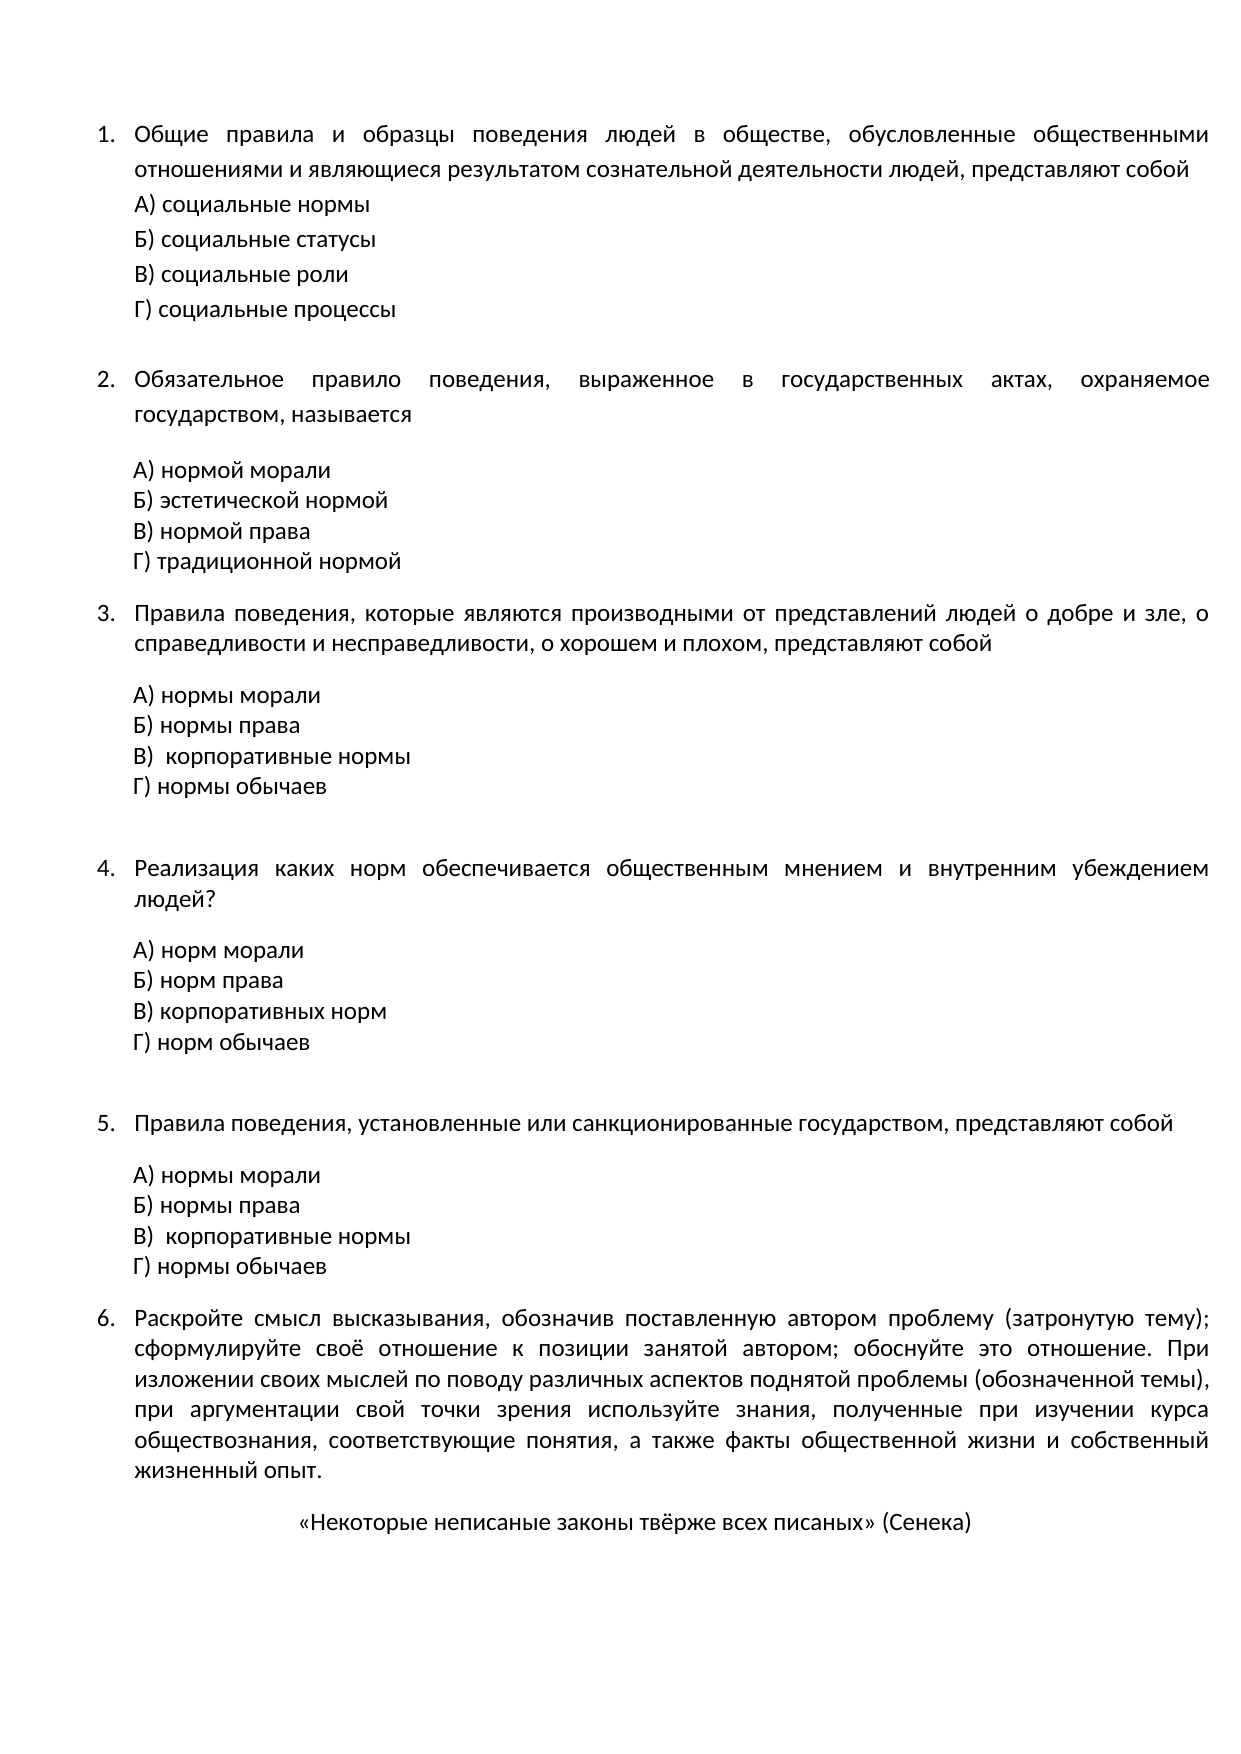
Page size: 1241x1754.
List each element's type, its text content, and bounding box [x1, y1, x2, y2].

text Б) нормы права [133, 1189, 1211, 1220]
text Г) нормы обычаев [133, 770, 1211, 801]
list Правила поведения, установленные или санкционированные государством, представляют собой [97, 1107, 1211, 1138]
text В) корпоративные нормы [133, 740, 1211, 770]
list Правила поведения, которые являются производными от представлений людей о добре и зле, о справедливости и несправедливости, о хорошем и плохом, представляют собой [97, 597, 1211, 658]
text В) корпоративные нормы [133, 1220, 1211, 1250]
text А) нормы морали [133, 1159, 1211, 1189]
text Б) эстетической нормой [133, 484, 1211, 515]
list Реализация каких норм обеспечивается общественным мнением и внутренним убеждением людей? [97, 852, 1211, 913]
text Б) норм права [133, 964, 1211, 995]
text Г) норм обычаев [133, 1026, 1211, 1056]
text А) норм морали [133, 934, 1211, 964]
list А) социальные нормы [134, 188, 1211, 219]
list Общие правила и образцы поведения людей в обществе, обусловленные общественными отношениями и являющиеся результатом сознательной деятельности людей, представляют собой [97, 118, 1211, 184]
text Г) традиционной нормой [133, 546, 1211, 576]
list Г) социальные процессы [134, 293, 1211, 324]
list В) социальные роли [134, 258, 1211, 289]
text Б) нормы права [133, 709, 1211, 740]
list Обязательное правило поведения, выраженное в государственных актах, охраняемое государством, называется [97, 363, 1211, 429]
text В) корпоративных норм [133, 995, 1211, 1026]
list Б) социальные статусы [134, 223, 1211, 254]
list Раскройте смысл высказывания, обозначив поставленную автором проблему (затронутую тему); сформулируйте своё отношение к позиции занятой автором; обоснуйте это отношение. При изложении своих мыслей по поводу различных аспектов поднятой проблемы (обозначенной темы), при аргументации свой точки зрения используйте знания, полученные при изучении курса обществознания, соответствующие понятия, а также факты общественной жизни и собственный жизненный опыт. [97, 1302, 1211, 1485]
text А) нормы морали [133, 679, 1211, 709]
text В) нормой права [133, 515, 1211, 546]
text А) нормой морали [133, 454, 1211, 484]
text «Некоторые неписаные законы твёрже всех писаных» (Сенека) [59, 1506, 1211, 1536]
text Г) нормы обычаев [133, 1250, 1211, 1281]
